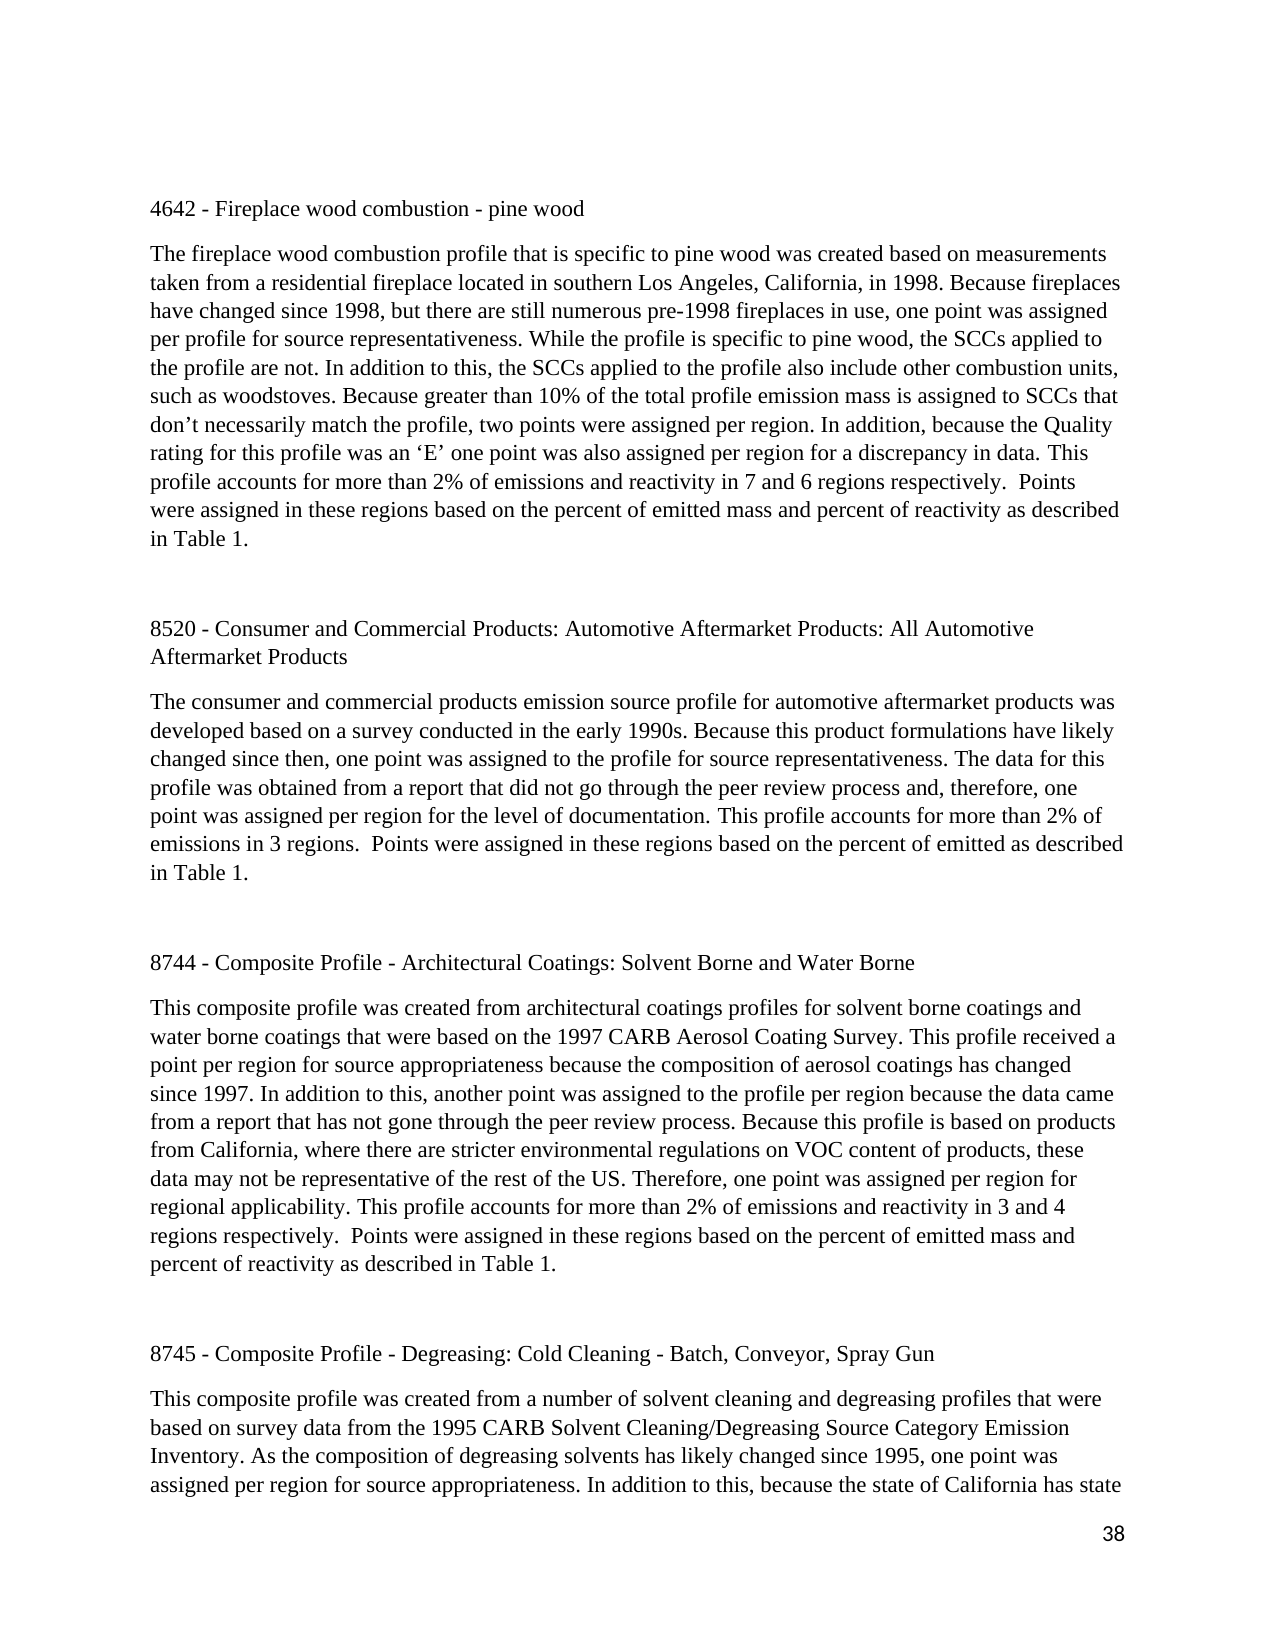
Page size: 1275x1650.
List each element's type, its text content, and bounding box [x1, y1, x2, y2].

text 8744 - Composite Profile - Architectural Coatings: Solvent Borne and Water Borne [150, 949, 1125, 976]
text This composite profile was created from architectural coatings profiles for solvent borne coatings and water borne coatings that were based on the 1997 CARB Aerosol Coating Survey. This profile received a point per region for source appropriateness because the composition of aerosol coatings has changed since 1997. In addition to this, another point was assigned to the profile per region because the data came from a report that has not gone through the peer review process. Because this profile is based on products from California, where there are stricter environmental regulations on VOC content of products, these data may not be representative of the rest of the US. Therefore, one point was assigned per region for regional applicability. This profile accounts for more than 2% of emissions and reactivity in 3 and 4 regions respectively. Points were assigned in these regions based on the percent of emitted mass and percent of reactivity as described in Table 1. [150, 994, 1125, 1277]
text 4642 - Fireplace wood combustion - pine wood [150, 195, 1125, 221]
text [150, 1386, 1125, 1497]
text The consumer and commercial products emission source profile for automotive aftermarket products was developed based on a survey conducted in the early 1990s. Because this product formulations have likely changed since then, one point was assigned to the profile for source representativeness. The data for this profile was obtained from a report that did not go through the peer review process and, therefore, one point was assigned per region for the level of documentation. This profile accounts for more than 2% of emissions in 3 regions. Points were assigned in these regions based on the percent of emitted as described in Table 1. [150, 688, 1125, 885]
text 8745 - Composite Profile - Degreasing: Cold Cleaning - Batch, Conveyor, Spray Gun [150, 1340, 1125, 1367]
text 8520 - Consumer and Commercial Products: Automotive Aftermarket Products: All Automotive Aftermarket Products [150, 615, 1125, 669]
text The fireplace wood combustion profile that is specific to pine wood was created based on measurements taken from a residential fireplace located in southern Los Angeles, California, in 1998. Because fireplaces have changed since 1998, but there are still numerous pre-1998 fireplaces in use, one point was assigned per profile for source representativeness. While the profile is specific to pine wood, the SCCs applied to the profile are not. In addition to this, the SCCs applied to the profile also include other combustion units, such as woodstoves. Because greater than 10% of the total profile emission mass is assigned to SCCs that don’t necessarily match the profile, two points were assigned per region. In addition, because the Quality rating for this profile was an ‘E’ one point was also assigned per region for a discrepancy in data. This profile accounts for more than 2% of emissions and reactivity in 7 and 6 regions respectively. Points were assigned in these regions based on the percent of emitted mass and percent of reactivity as described in Table 1. [150, 240, 1125, 551]
